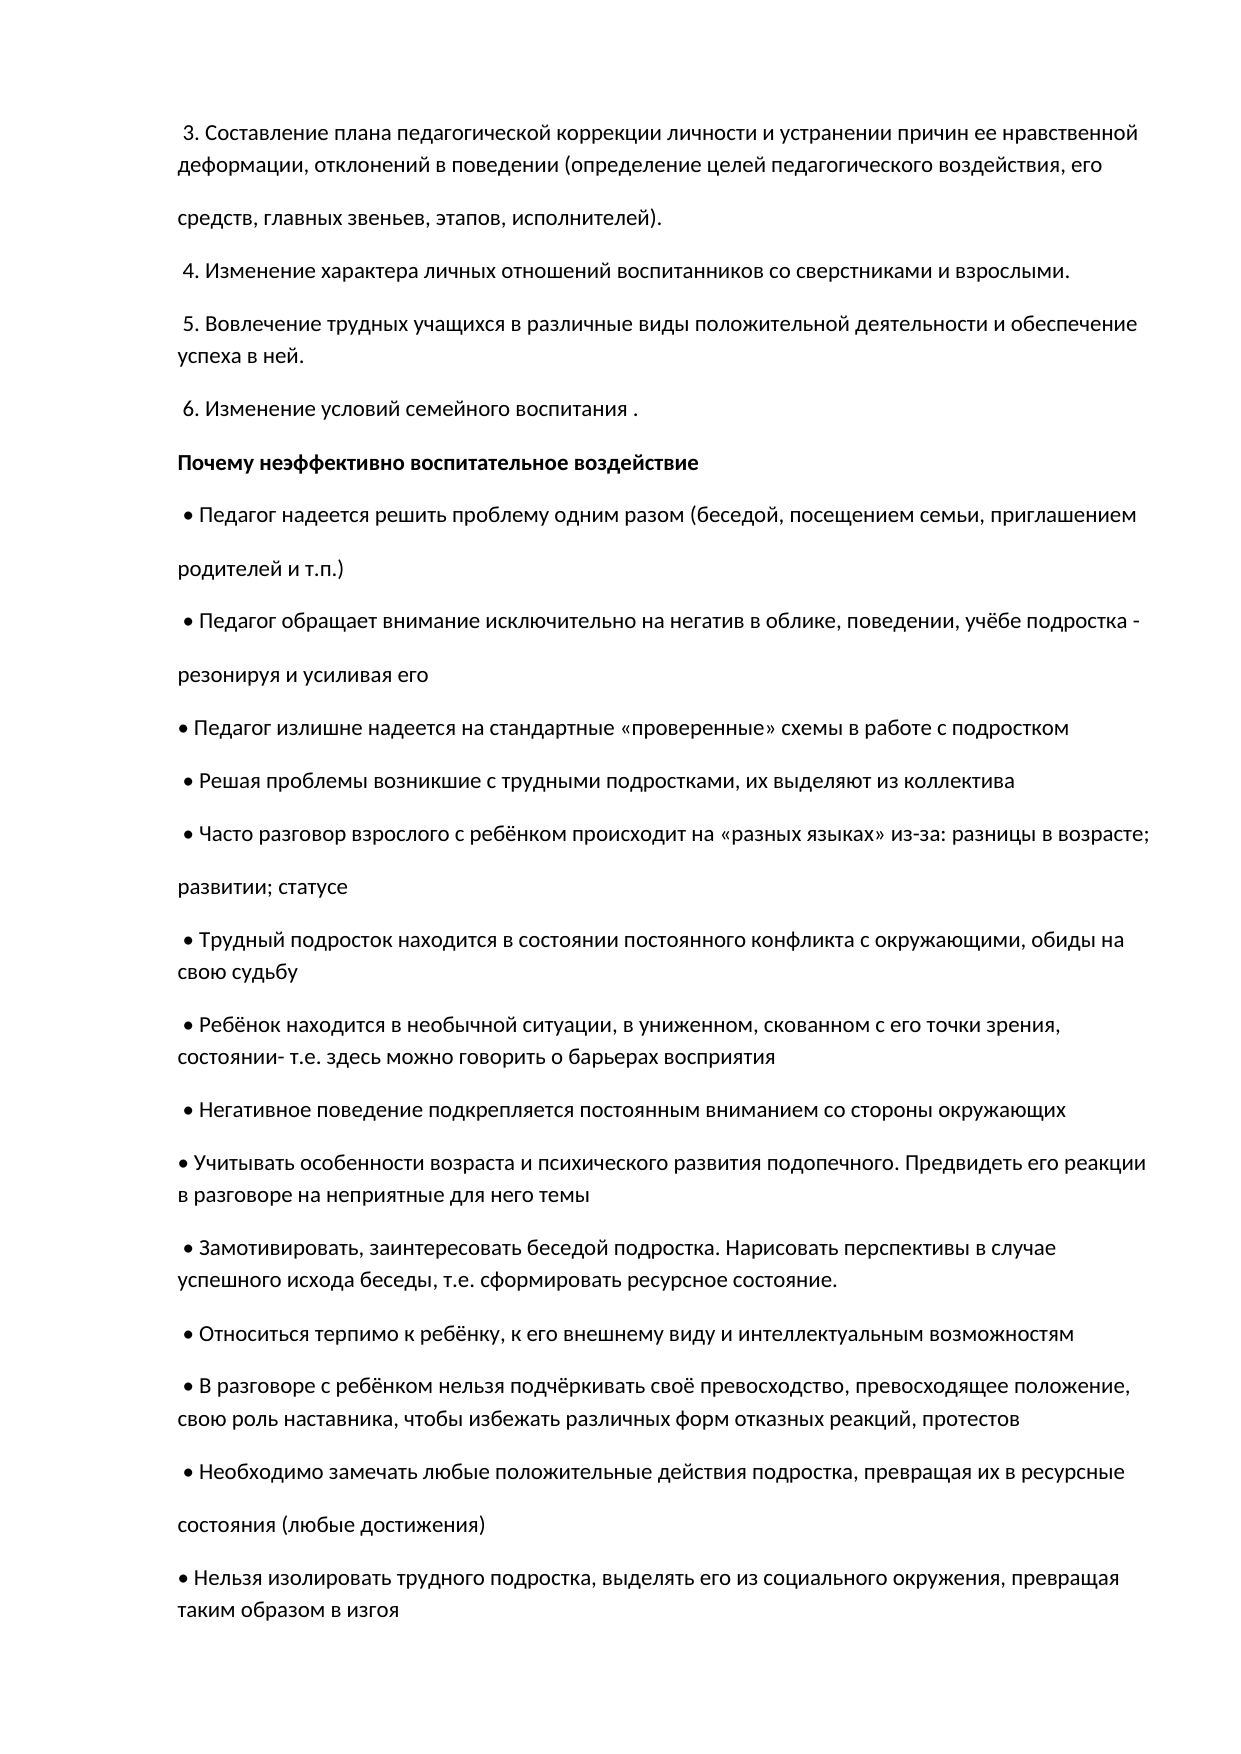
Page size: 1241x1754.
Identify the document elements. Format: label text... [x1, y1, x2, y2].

text • Часто разговор взрослого с ребёнком происходит на «разных языках» из-за: разницы в возрасте; [177, 819, 1152, 847]
text • Педагог надеется решить проблему одним разом (беседой, посещением семьи, приглашением [177, 501, 1152, 529]
text родителей и т.п.) [177, 554, 1152, 582]
text резонируя и усиливая его [177, 660, 1152, 688]
text • Учитывать особенности возраста и психического развития подопечного. Предвидеть его реакции в разговоре на неприятные для него темы [177, 1148, 1152, 1208]
text состояния (любые достижения) [177, 1510, 1152, 1538]
text Почему неэффективно воспитательное воздействие [177, 448, 1152, 476]
text 6. Изменение условий семейного воспитания . [177, 394, 1152, 423]
text 5. Вовлечение трудных учащихся в различные виды положительной деятельности и обеспечение успеха в ней. [177, 309, 1152, 369]
text • В разговоре с ребёнком нельзя подчёркивать своё превосходство, превосходящее положение, свою роль наставника, чтобы избежать различных форм отказных реакций, протестов [177, 1372, 1152, 1432]
text • Педагог обращает внимание исключительно на негатив в облике, поведении, учёбе подростка - [177, 607, 1152, 635]
text • Негативное поведение подкрепляется постоянным вниманием со стороны окружающих [177, 1095, 1152, 1123]
text • Педагог излишне надеется на стандартные «проверенные» схемы в работе с подростком [177, 713, 1152, 741]
text • Ребёнок находится в необычной ситуации, в униженном, скованном с его точки зрения, состоянии- т.е. здесь можно говорить о барьерах восприятия [177, 1010, 1152, 1070]
text • Решая проблемы возникшие с трудными подростками, их выделяют из коллектива [177, 766, 1152, 794]
text 3. Составление плана педагогической коррекции личности и устранении причин ее нравственной деформации, отклонений в поведении (определение целей педагогического воздействия, его [177, 118, 1152, 178]
text • Относиться терпимо к ребёнку, к его внешнему виду и интеллектуальным возможностям [177, 1319, 1152, 1347]
text • Замотивировать, заинтересовать беседой подростка. Нарисовать перспективы в случае успешного исхода беседы, т.е. сформировать ресурсное состояние. [177, 1233, 1152, 1294]
text развитии; статусе [177, 872, 1152, 900]
text • Нельзя изолировать трудного подростка, выделять его из социального окружения, превращая таким образом в изгоя [177, 1563, 1152, 1623]
text • Трудный подросток находится в состоянии постоянного конфликта с окружающими, обиды на свою судьбу [177, 925, 1152, 985]
text средств, главных звеньев, этапов, исполнителей). [177, 203, 1152, 231]
text 4. Изменение характера личных отношений воспитанников со сверстниками и взрослыми. [177, 256, 1152, 284]
text • Необходимо замечать любые положительные действия подростка, превращая их в ресурсные [177, 1457, 1152, 1485]
